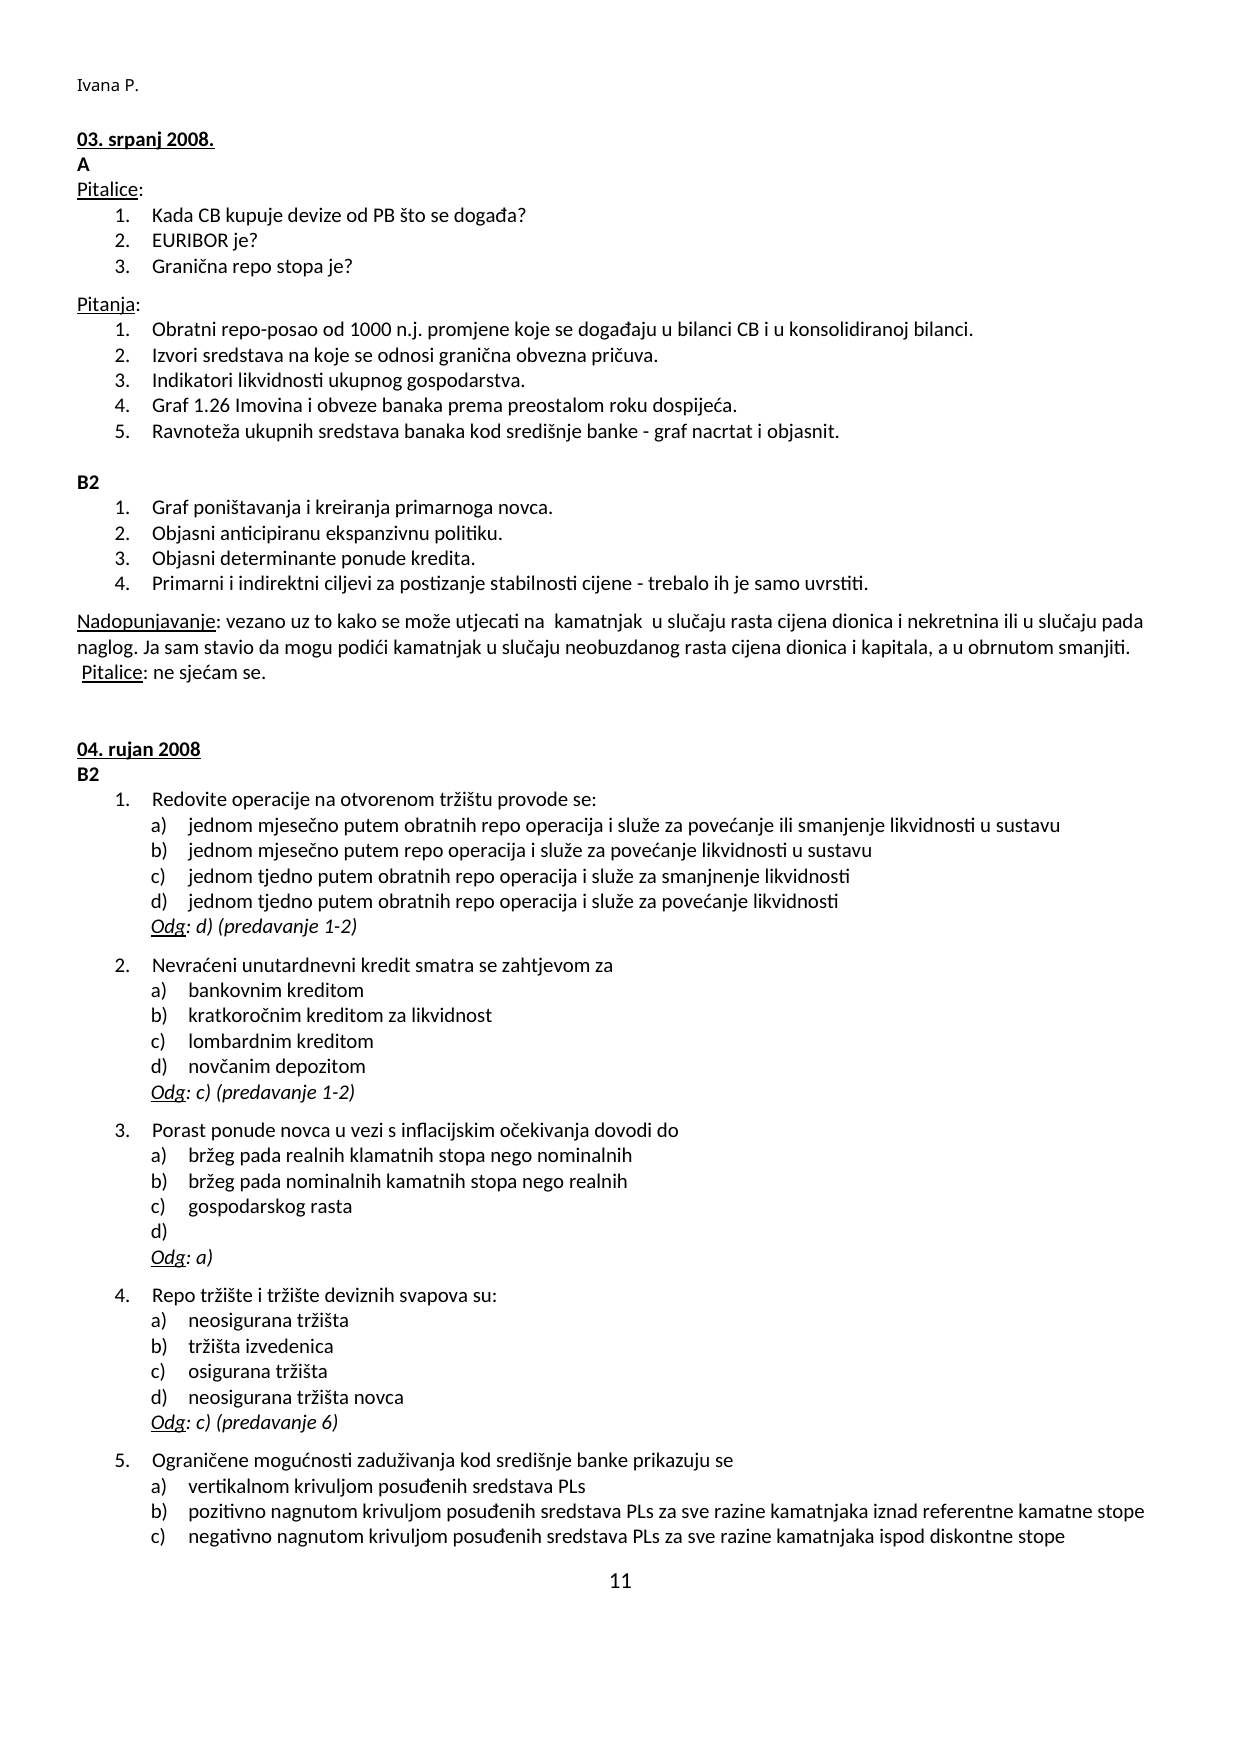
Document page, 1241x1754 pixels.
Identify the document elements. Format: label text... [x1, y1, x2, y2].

list kratkoročnim kreditom za likvidnost [151, 1003, 1163, 1028]
text 03. srpanj 2008. [77, 126, 1163, 151]
list Nevraćeni unutardnevni kredit smatra se zahtjevom za [114, 952, 1163, 977]
list Kada CB kupuje devize od PB što se događa? [114, 202, 1163, 227]
list Izvori sredstava na koje se odnosi granična obvezna pričuva. [114, 342, 1163, 367]
list Redovite operacije na otvorenom tržištu provode se: [114, 787, 1163, 812]
list osigurana tržišta [151, 1358, 1163, 1384]
text 04. rujan 2008 [77, 736, 1163, 761]
list Graf poništavanja i kreiranja primarnoga novca. [114, 494, 1163, 520]
list Primarni i indirektni ciljevi za postizanje stabilnosti cijene - trebalo ih je samo uvrstiti. [114, 571, 1163, 596]
text A [77, 151, 1163, 177]
text Odg: c) (predavanje 1-2) [77, 1079, 1163, 1104]
list bržeg pada realnih klamatnih stopa nego nominalnih [151, 1142, 1163, 1168]
list jednom tjedno putem obratnih repo operacija i služe za povećanje likvidnosti [151, 888, 1163, 914]
list pozitivno nagnutom krivuljom posuđenih sredstava PLs za sve razine kamatnjaka iznad referentne kamatne stope [151, 1498, 1163, 1524]
list jednom mjesečno putem obratnih repo operacija i služe za povećanje ili smanjenje likvidnosti u sustavu [151, 812, 1163, 837]
list jednom mjesečno putem repo operacija i služe za povećanje likvidnosti u sustavu [151, 837, 1163, 863]
list bržeg pada nominalnih kamatnih stopa nego realnih [151, 1168, 1163, 1193]
list vertikalnom krivuljom posuđenih sredstava PLs [151, 1473, 1163, 1498]
list lombardnim kreditom [151, 1028, 1163, 1053]
list Repo tržište i tržište deviznih svapova su: [114, 1282, 1163, 1308]
text Pitanja: [77, 291, 1163, 316]
list Porast ponude novca u vezi s inflacijskim očekivanja dovodi do [114, 1117, 1163, 1142]
list EURIBOR je? [114, 227, 1163, 253]
list bankovnim kreditom [151, 977, 1163, 1003]
list tržišta izvedenica [151, 1333, 1163, 1358]
text Odg: d) (predavanje 1-2) [77, 914, 1163, 939]
text Odg: a) [151, 1244, 1163, 1269]
text Odg: c) (predavanje 6) [77, 1409, 1163, 1435]
list Objasni anticipiranu ekspanzivnu politiku. [114, 520, 1163, 545]
list Granična repo stopa je? [114, 253, 1163, 278]
list neosigurana tržišta [151, 1308, 1163, 1333]
list negativno nagnutom krivuljom posuđenih sredstava PLs za sve razine kamatnjaka ispod diskontne stope [151, 1524, 1163, 1549]
list Ograničene mogućnosti zaduživanja kod središnje banke prikazuju se [114, 1447, 1163, 1473]
list jednom tjedno putem obratnih repo operacija i služe za smanjnenje likvidnosti [151, 863, 1163, 888]
list Obratni repo-posao od 1000 n.j. promjene koje se događaju u bilanci CB i u konsolidiranoj bilanci. [114, 316, 1163, 342]
list Graf 1.26 Imovina i obveze banaka prema preostalom roku dospijeća. [114, 393, 1163, 418]
list novčanim depozitom [151, 1053, 1163, 1079]
text B2 [77, 761, 1163, 787]
list Ravnoteža ukupnih sredstava banaka kod središnje banke - graf nacrtat i objasnit. [114, 418, 1163, 443]
list neosigurana tržišta novca [151, 1384, 1163, 1409]
text Pitalice: ne sjećam se. [77, 659, 1163, 685]
list gospodarskog rasta [151, 1193, 1163, 1219]
text Pitalice: [77, 177, 1163, 202]
text B2 [77, 469, 1163, 494]
text Nadopunjavanje: vezano uz to kako se može utjecati na kamatnjak u slučaju rasta cijena dionica i nekretnina ili u slučaju pada naglog. Ja sam stavio da mogu podići kamatnjak u slučaju neobuzdanog rasta cijena dionica i kapitala, a u obrnutom smanjiti. [77, 609, 1163, 659]
list Indikatori likvidnosti ukupnog gospodarstva. [114, 367, 1163, 393]
list Objasni determinante ponude kredita. [114, 545, 1163, 571]
